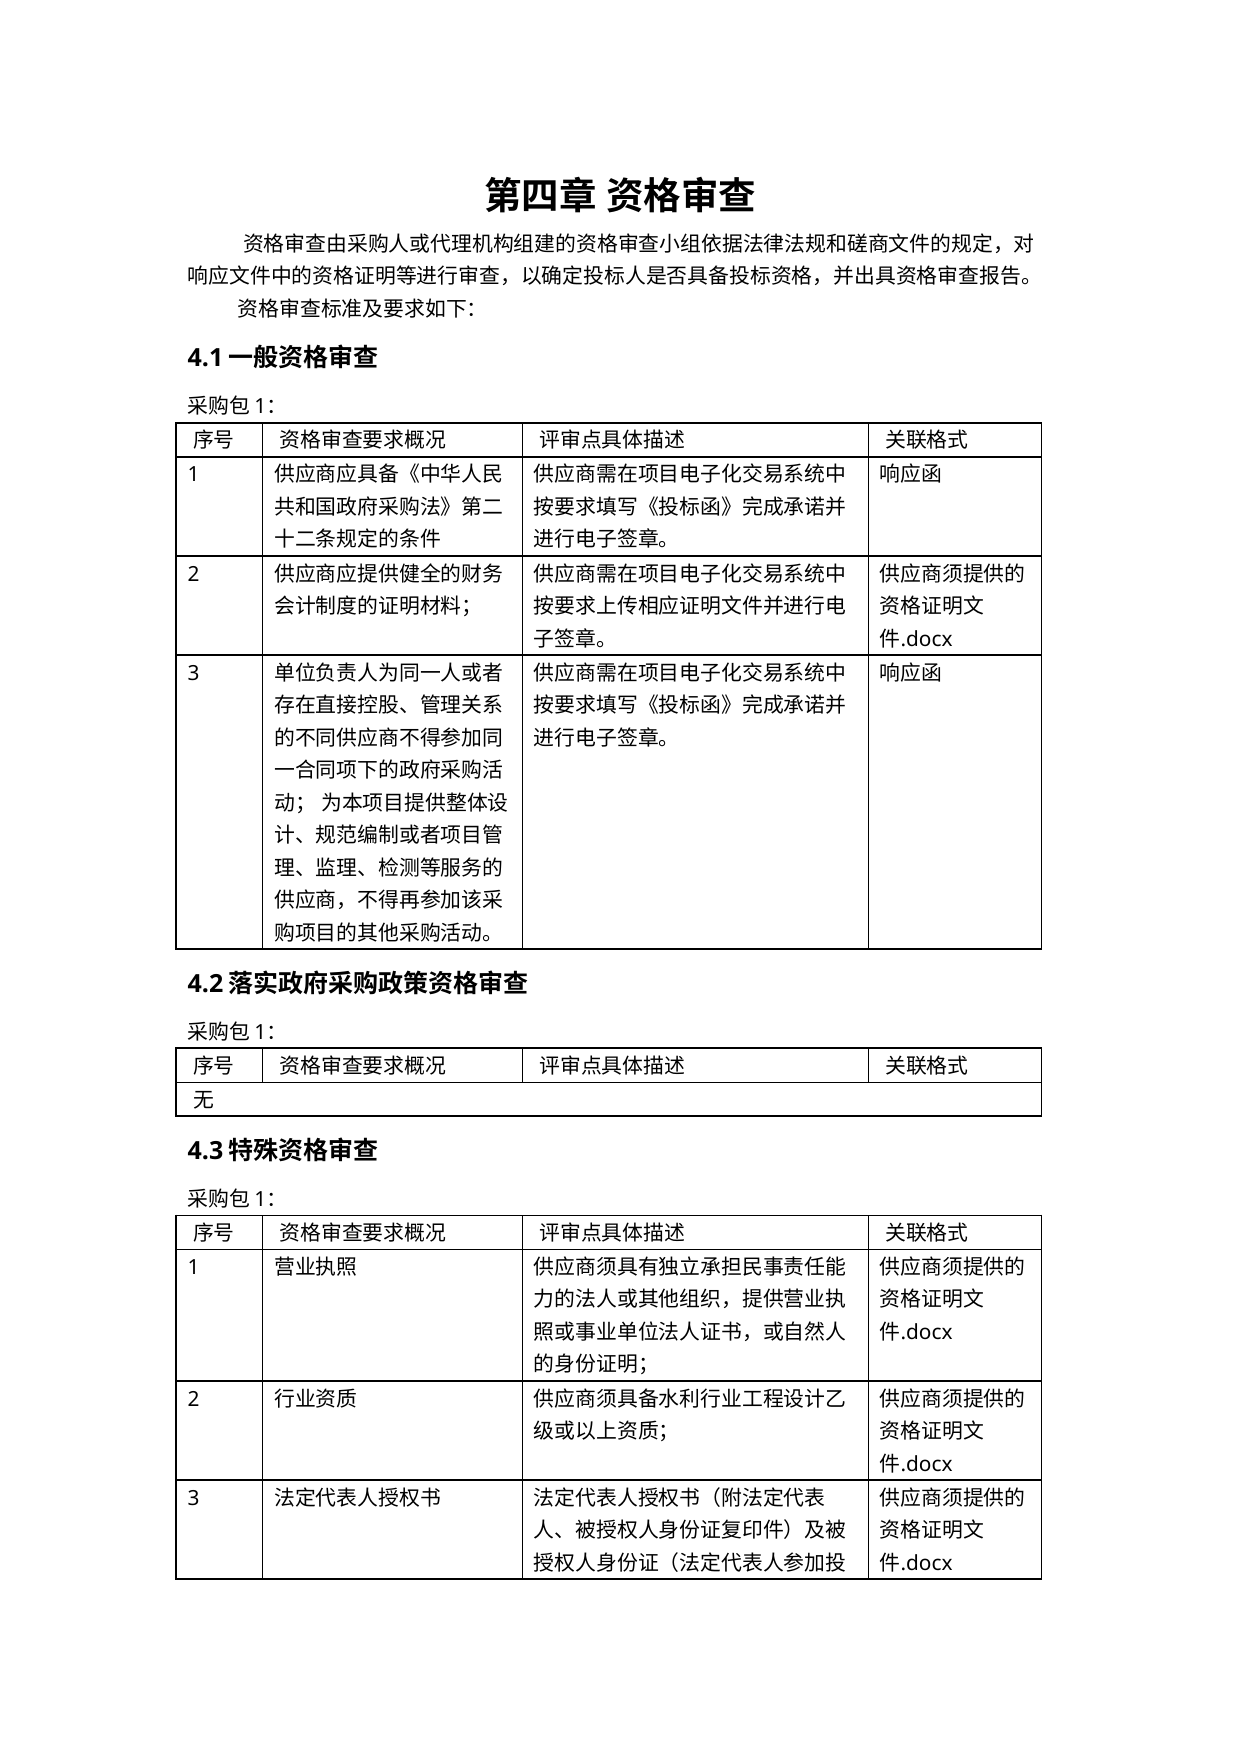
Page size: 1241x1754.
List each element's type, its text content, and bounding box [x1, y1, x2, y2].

table_header 关联格式 [869, 1216, 1041, 1248]
text 4.2落实政府采购政策资格审查 [187, 950, 1053, 1015]
table_header 序号 [177, 1216, 262, 1248]
table_cell 单位负责人为同一人或者存在直接控股、管理关系的不同供应商不得参加同一合同项下的政府采购活动； 为本项目提供整体设计、规范编制或者项目管理、监理、检测等服务的供应商，不得再参加该采购项目的其他采购活动。 [263, 656, 522, 948]
table_cell 供应商需在项目电子化交易系统中按要求填写《投标函》完成承诺并进行电子签章。 [523, 458, 868, 555]
table_cell 供应商须具备水利行业工程设计乙级或以上资质； [523, 1382, 868, 1479]
table_header 评审点具体描述 [523, 1216, 868, 1248]
table_cell 2 [177, 557, 262, 654]
table_cell 供应商应提供健全的财务会计制度的证明材料； [263, 557, 522, 654]
table_header 序号 [177, 424, 262, 456]
table_cell 营业执照 [263, 1250, 522, 1380]
table_header 评审点具体描述 [523, 424, 868, 456]
table_cell 2 [177, 1382, 262, 1479]
table_cell 供应商须提供的资格证明文件.docx [869, 1382, 1041, 1479]
text 采购包1： [187, 1015, 1053, 1047]
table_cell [523, 1481, 868, 1578]
table_cell 无 [177, 1083, 1041, 1115]
table_cell 行业资质 [263, 1382, 522, 1479]
table_cell 法定代表人授权书 [263, 1481, 522, 1578]
table_cell 供应商须提供的资格证明文件.docx [869, 1481, 1041, 1578]
text 采购包1： [187, 1182, 1053, 1214]
text 4.3特殊资格审查 [187, 1117, 1053, 1182]
table_cell 响应函 [869, 458, 1041, 555]
table_cell 3 [177, 1481, 262, 1578]
table_cell 供应商须提供的资格证明文件.docx [869, 557, 1041, 654]
text 资格审查由采购人或代理机构组建的资格审查小组依据法律法规和磋商文件的规定，对响应文件中的资格证明等进行审查，以确定投标人是否具备投标资格，并出具资格审查报告。 [187, 227, 1053, 292]
table_cell 供应商须具有独立承担民事责任能力的法人或其他组织，提供营业执照或事业单位法人证书，或自然人的身份证明； [523, 1250, 868, 1380]
text 采购包1： [187, 389, 1053, 422]
table_cell 1 [177, 458, 262, 555]
table_header 评审点具体描述 [523, 1049, 868, 1081]
table_header 资格审查要求概况 [263, 424, 522, 456]
table_cell 供应商需在项目电子化交易系统中按要求上传相应证明文件并进行电子签章。 [523, 557, 868, 654]
table_header 资格审查要求概况 [263, 1049, 522, 1081]
text 第四章 资格审查 [187, 162, 1053, 227]
table_header 关联格式 [869, 1049, 1041, 1081]
table_header 序号 [177, 1049, 262, 1081]
table_cell 3 [177, 656, 262, 948]
table_cell 供应商应具备《中华人民共和国政府采购法》第二十二条规定的条件 [263, 458, 522, 555]
table_header 关联格式 [869, 424, 1041, 456]
table_cell 1 [177, 1250, 262, 1380]
text 4.1一般资格审查 [187, 324, 1053, 389]
table_header 资格审查要求概况 [263, 1216, 522, 1248]
table_cell 供应商须提供的资格证明文件.docx [869, 1250, 1041, 1380]
text 资格审查标准及要求如下： [187, 292, 1053, 324]
table_cell 响应函 [869, 656, 1041, 948]
table_cell 供应商需在项目电子化交易系统中按要求填写《投标函》完成承诺并进行电子签章。 [523, 656, 868, 948]
